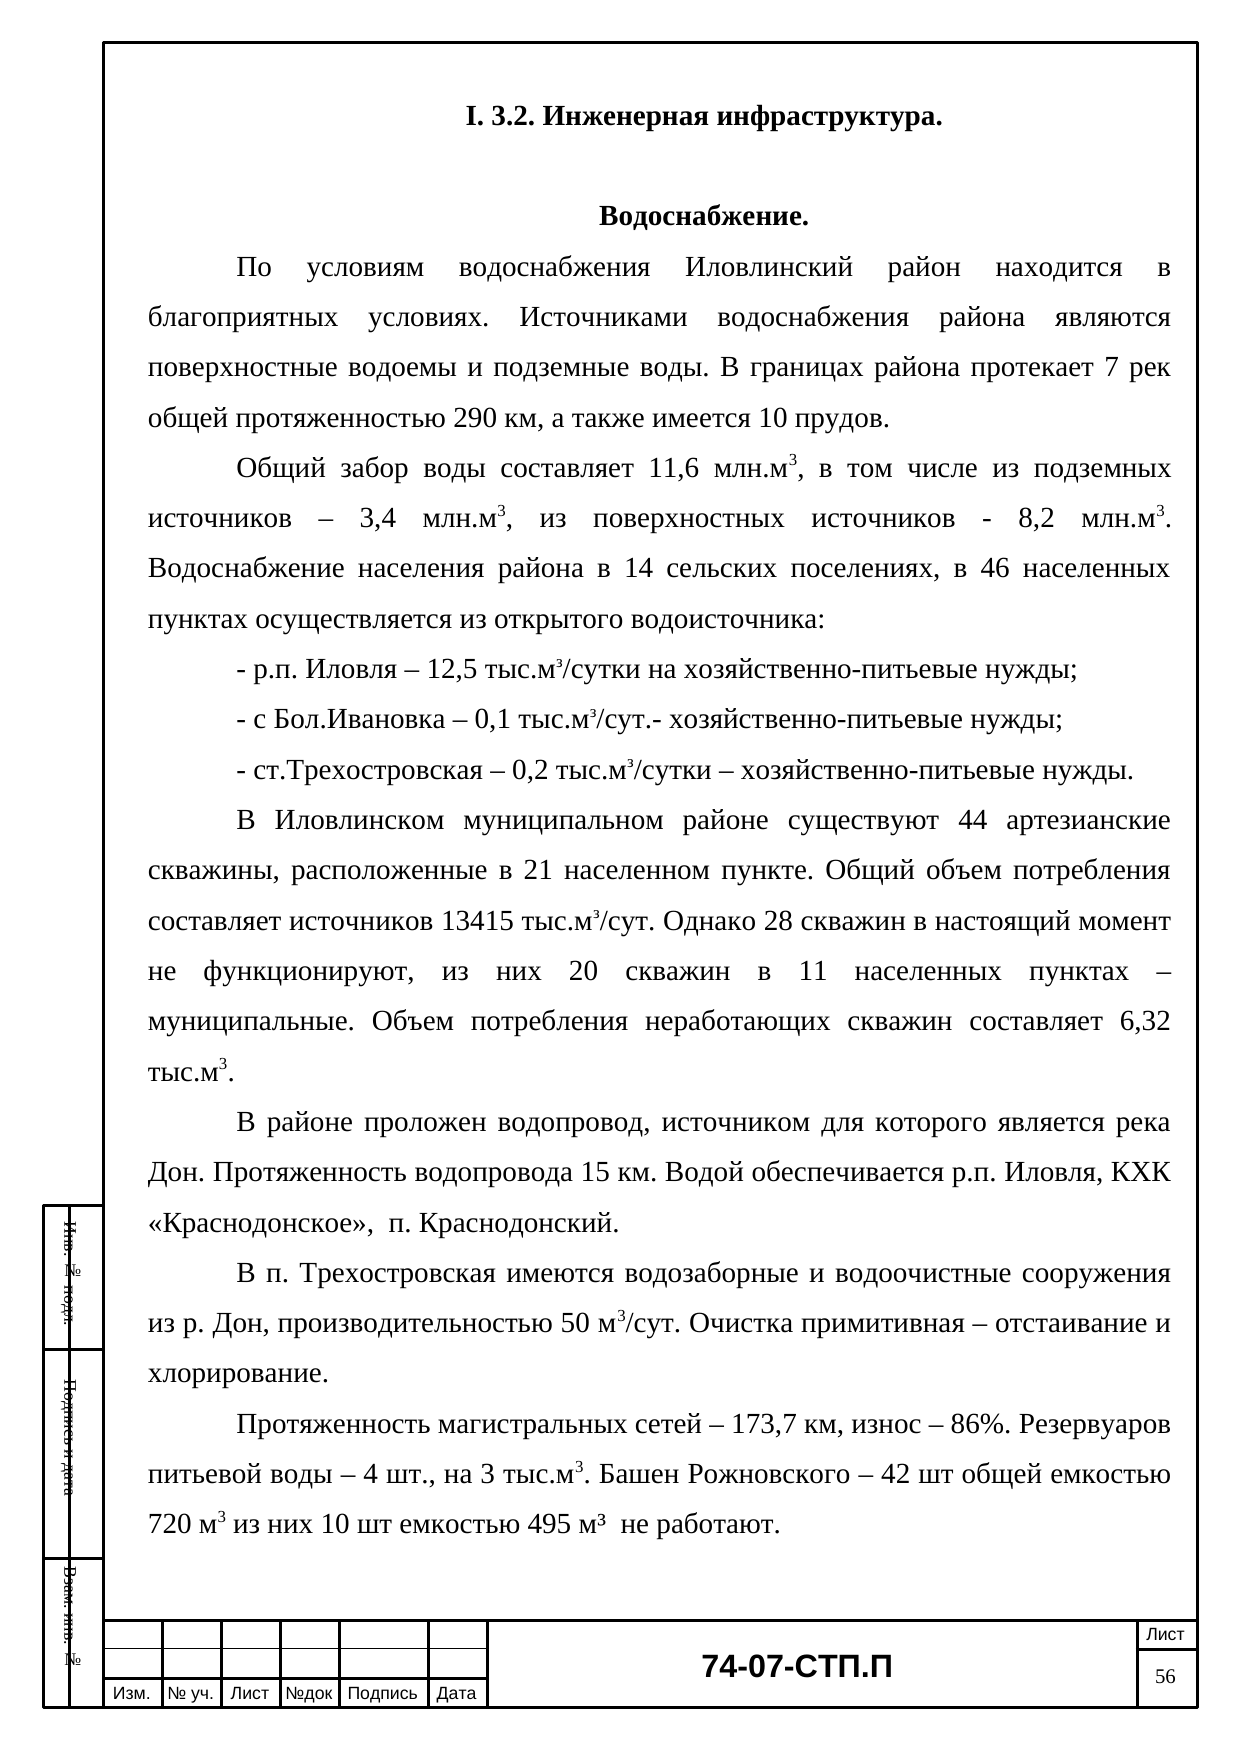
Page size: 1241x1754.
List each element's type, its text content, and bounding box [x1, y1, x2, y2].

text Протяженность магистральных сетей – , износ – 86%. Резервуаров питьевой воды – 4 шт., на 3 тыс.м3. Башен Рожновского – 42 шт общей емкостью из них 10 шт емкостью не работают. [148, 1406, 1172, 1540]
text В Иловлинском муниципальном районе существуют 44 артезианские скважины, расположенные в 21 населенном пункте. Общий объем потребления составляет источников 13415 тыс.мз/сут. Однако 28 скважин в настоящий момент не функционируют, из них 20 скважин в 11 населенных пунктах – муниципальные. Объем потребления неработающих скважин составляет 6,32 тыс.м3. [148, 802, 1172, 1087]
text В п. Трехостровская имеются водозаборные и водоочистные сооружения из р. Дон, производительностью 50 м3/сут. Очистка примитивная – отстаивание и хлорирование. [148, 1255, 1172, 1389]
text Водоснабжение. [148, 198, 1172, 232]
text - р.п. Иловля – 12,5 тыс.мз/сутки на хозяйственно-питьевые нужды; [148, 651, 1172, 685]
text По условиям водоснабжения Иловлинский район находится в благоприятных условиях. Источниками водоснабжения района являются поверхностные водоемы и подземные воды. В границах района протекает 7 рек общей протяженностью , а также имеется 10 прудов. [148, 249, 1172, 433]
text I. 3.2. Инженерная инфраструктура. [148, 98, 1172, 131]
text Общий забор воды составляет 11,6 млн.м3, в том числе из подземных источников – 3,4 млн.м3, из поверхностных источников - 8,2 млн.м3. Водоснабжение населения района в 14 сельских поселениях, в 46 населенных пунктах осуществляется из открытого водоисточника: [148, 450, 1172, 634]
text В районе проложен водопровод, источником для которого является река Дон. Протяженность водопровода . Водой обеспечивается р.п. Иловля, КХК «Краснодонское», п. Краснодонский. [148, 1104, 1172, 1238]
text - ст.Трехостровская – 0,2 тыс.мз/сутки – хозяйственно-питьевые нужды. [148, 752, 1172, 785]
text - с Бол.Ивановка – 0,1 тыс.мз/сут.- хозяйственно-питьевые нужды; [148, 702, 1172, 735]
